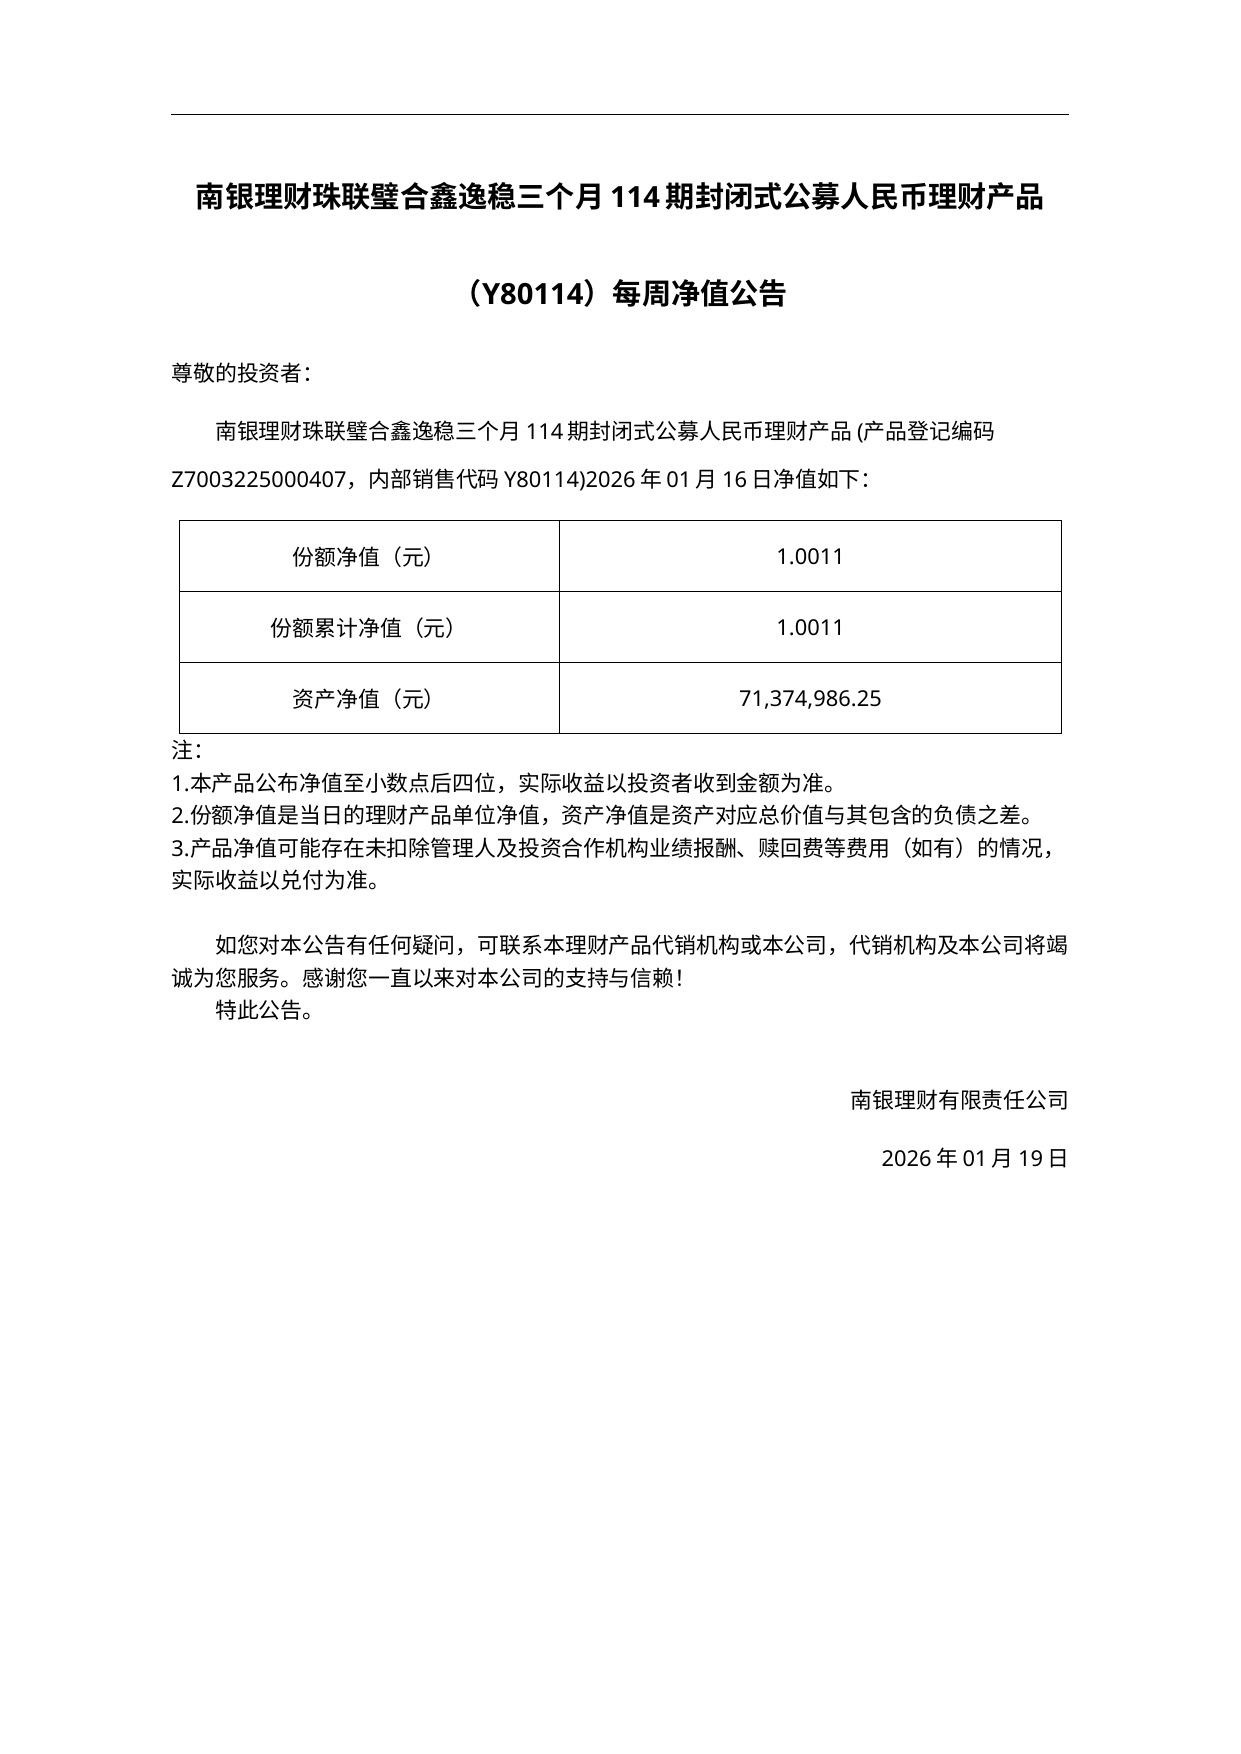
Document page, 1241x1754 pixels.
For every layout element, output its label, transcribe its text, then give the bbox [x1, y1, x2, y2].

text 注： [171, 733, 1069, 765]
table_header 1.0011 [560, 521, 1061, 591]
text 南银理财珠联璧合鑫逸稳三个月114期封闭式公募人民币理财产品（Y80114）每周净值公告 [171, 162, 1069, 324]
text 2026年01月19日 [171, 1140, 1069, 1173]
table_header 份额净值（元） [180, 521, 559, 591]
table_cell 份额累计净值（元） [180, 592, 559, 662]
text 特此公告。 [171, 993, 1069, 1025]
text 1.本产品公布净值至小数点后四位，实际收益以投资者收到金额为准。 [171, 765, 1069, 798]
text 3.产品净值可能存在未扣除管理人及投资合作机构业绩报酬、赎回费等费用（如有）的情况，实际收益以兑付为准。 [171, 830, 1069, 895]
text 如您对本公告有任何疑问，可联系本理财产品代销机构或本公司，代销机构及本公司将竭诚为您服务。感谢您一直以来对本公司的支持与信赖！ [171, 928, 1069, 993]
table_cell 1.0011 [560, 592, 1061, 662]
text 南银理财珠联璧合鑫逸稳三个月114期封闭式公募人民币理财产品 (产品登记编码Z7003225000407，内部销售代码Y80114)2026年01月16日净值如下： [171, 413, 1069, 494]
text 尊敬的投资者： [171, 355, 1069, 388]
text 南银理财有限责任公司 [171, 1082, 1069, 1115]
text 2.份额净值是当日的理财产品单位净值，资产净值是资产对应总价值与其包含的负债之差。 [171, 798, 1069, 830]
table_cell 资产净值（元） [180, 663, 559, 733]
table_cell 71,374,986.25 [560, 663, 1061, 733]
